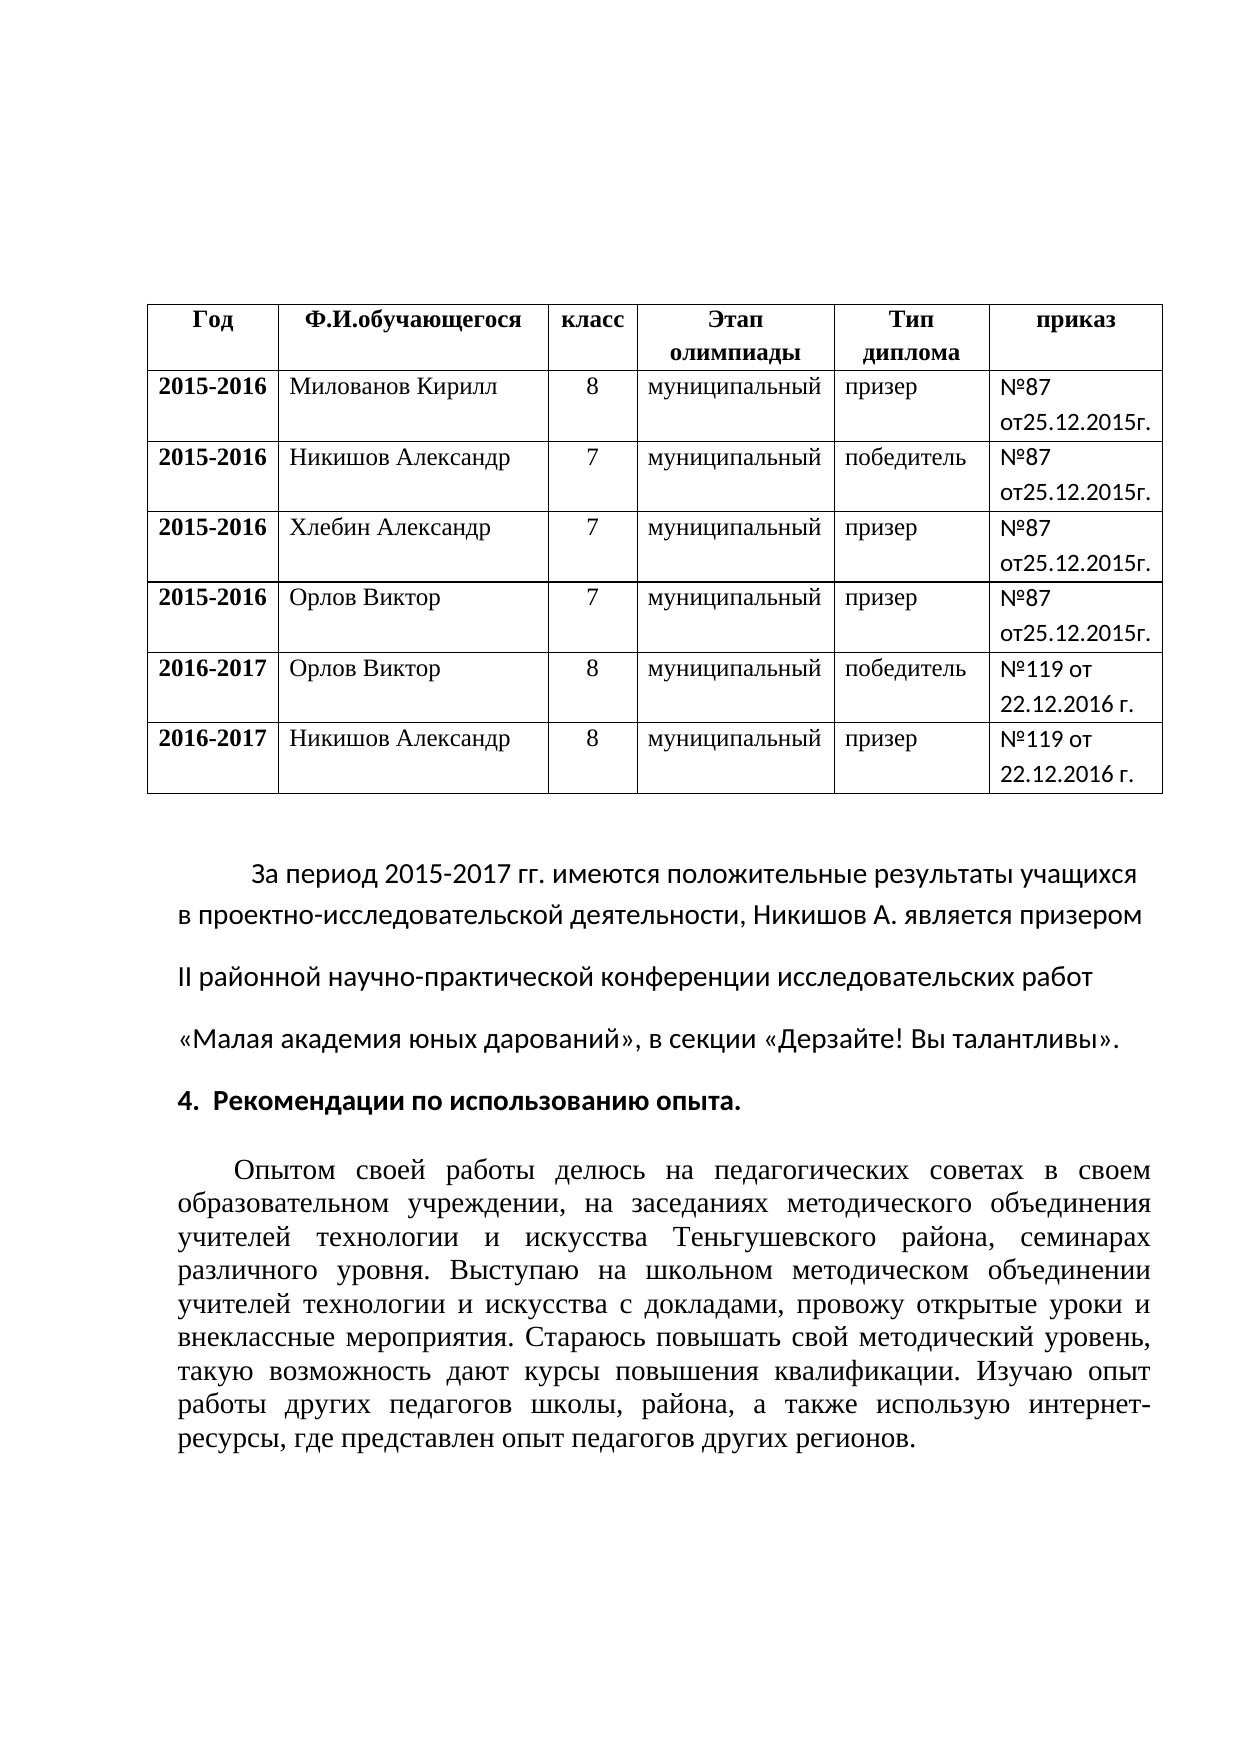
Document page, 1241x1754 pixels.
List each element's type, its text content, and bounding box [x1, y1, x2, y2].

text За период 2015-2017 гг. имеются положительные результаты учащихся в проектно-исследовательской деятельности, Никишов А. является призером [177, 855, 1152, 932]
table_cell 2015-2016 [148, 512, 278, 581]
table_cell 7 [549, 512, 637, 581]
table_header Ф.И.обучающегося [279, 305, 548, 370]
table_cell 2015-2016 [148, 371, 278, 441]
table_cell Орлов Виктор [279, 583, 548, 652]
table_header Тип диплома [835, 305, 989, 370]
table_cell призер [835, 512, 989, 581]
table_cell муниципальный [638, 371, 834, 441]
table_cell призер [835, 723, 989, 793]
table_cell муниципальный [638, 512, 834, 581]
table_cell муниципальный [638, 653, 834, 722]
table_cell 2016-2017 [148, 653, 278, 722]
table_cell муниципальный [638, 442, 834, 511]
table_cell 7 [549, 583, 637, 652]
table_cell №119 от 22.12.2016 г. [990, 653, 1162, 722]
table_cell 8 [549, 723, 637, 793]
table_cell 2015-2016 [148, 583, 278, 652]
table_cell №87 от25.12.2015г. [990, 512, 1162, 581]
table_cell победитель [835, 442, 989, 511]
table_header класс [549, 305, 637, 370]
table_cell призер [835, 371, 989, 441]
text Опытом своей работы делюсь на педагогических советах в своем образовательном учреждении, на заседаниях методического объединения учителей технологии и искусства Теньгушевского района, семинарах различного уровня. Выступаю на школьном методическом объединении учителей технологии и искусства с докладами, провожу открытые уроки и внеклассные мероприятия. Стараюсь повышать свой методический уровень, такую возможность дают курсы повышения квалификации. Изучаю опыт работы других педагогов школы, района, а также использую интернет-ресурсы, где представлен опыт педагогов других регионов. [177, 1152, 1152, 1454]
table_header приказ [990, 305, 1162, 370]
table_cell призер [835, 583, 989, 652]
table_cell 8 [549, 653, 637, 722]
table_cell Орлов Виктор [279, 653, 548, 722]
table_cell Никишов Александр [279, 723, 548, 793]
text 4. Рекомендации по использованию опыта. [177, 1082, 1152, 1117]
table_cell муниципальный [638, 583, 834, 652]
table_header Год [148, 305, 278, 370]
table_cell Милованов Кирилл [279, 371, 548, 441]
table_cell 8 [549, 371, 637, 441]
table_cell муниципальный [638, 723, 834, 793]
table_cell №87 от25.12.2015г. [990, 442, 1162, 511]
table_cell №119 от 22.12.2016 г. [990, 723, 1162, 793]
table_header Этап олимпиады [638, 305, 834, 370]
table_cell 2015-2016 [148, 442, 278, 511]
table_cell №87 от25.12.2015г. [990, 583, 1162, 652]
table_cell Хлебин Александр [279, 512, 548, 581]
text II районной научно-практической конференции исследовательских работ [177, 958, 1152, 994]
table_cell 2016-2017 [148, 723, 278, 793]
table_cell Никишов Александр [279, 442, 548, 511]
table_cell 7 [549, 442, 637, 511]
table_cell №87 от25.12.2015г. [990, 371, 1162, 441]
table_cell победитель [835, 653, 989, 722]
text «Малая академия юных дарований», в секции «Дерзайте! Вы талантливы». [177, 1020, 1152, 1056]
